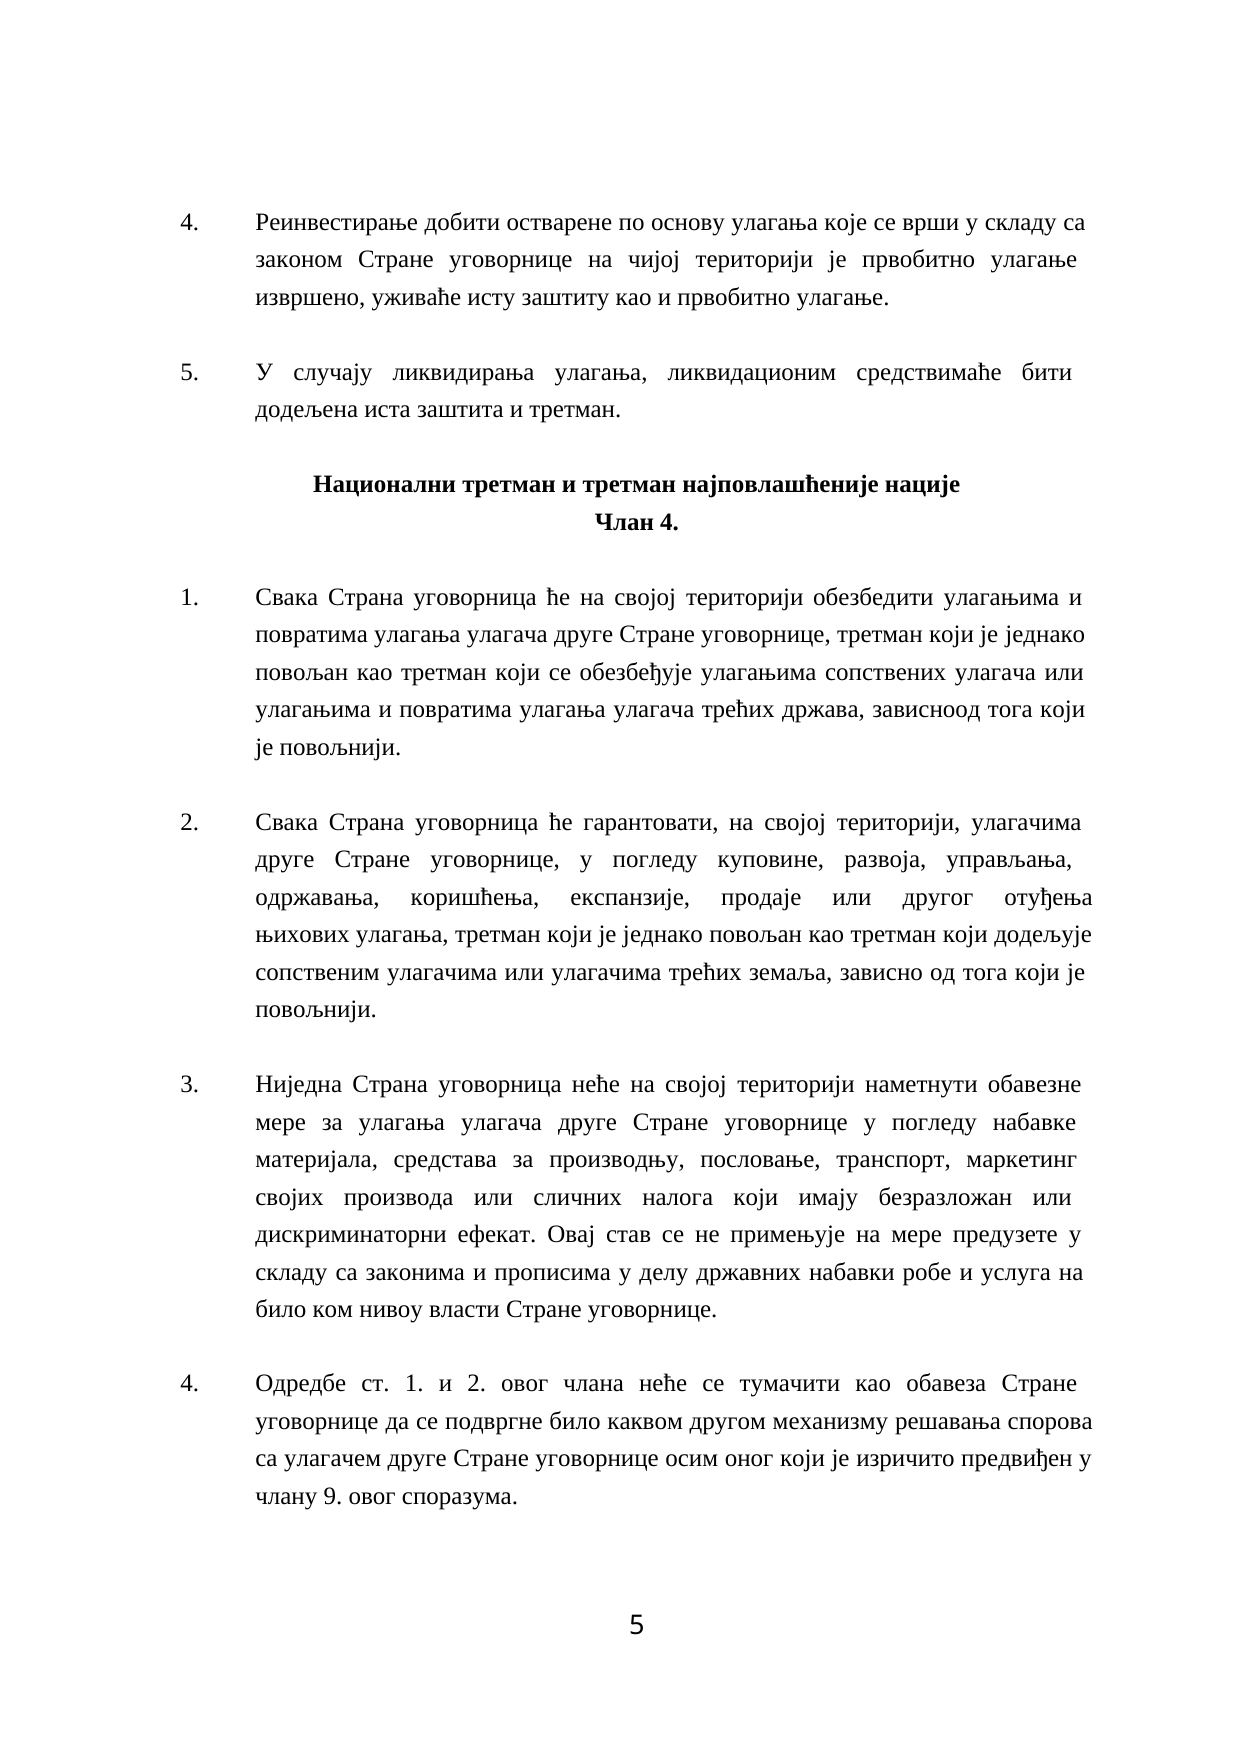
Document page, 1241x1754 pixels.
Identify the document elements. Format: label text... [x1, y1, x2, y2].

text 3. Ниједна Страна уговорница неће на својој територији наметнути обавезне мере за улагања улагача друге Стране уговорнице у погледу набавке материјала, средстава за производњу, пословање, транспорт, маркетинг својих производа или сличних налога који имају безразложан или дискриминаторни ефекат. Овај став се не примењује на мере предузете у складу са законима и прописима у делу државних набавки робе и услуга на било ком нивоу власти Стране уговорнице. [180, 1062, 1093, 1325]
text 4. Реинвестирање добити остварене по основу улагања које се врши у складу са законом Стране уговорнице на чијој територији је првобитно улагање извршено, уживаће исту заштиту као и првобитно улагање. [180, 200, 1093, 312]
text 1. Свака Страна уговорница ће на својој територији обезбедити улагањима и повратима улагања улагача друге Стране уговорнице, третман који је једнако повољан као третман који се обезбеђује улагањима сопствених улагача или улагањима и повратима улагања улагача трећих држава, зависноод тога који је повољнији. [180, 575, 1093, 762]
text Национални третман и третман најповлашћеније нације [180, 462, 1093, 500]
text Члан 4. [180, 500, 1093, 537]
text 2. Свака Страна уговорница ће гарантовати, на својој територији, улагачима друге Стране уговорнице, у погледу куповине, развоја, управљања, одржавања, коришћења, експанзије, продаје или другог отуђења њихових улагања, третман који је једнако повољан као третман који додељује сопственим улагачима или улагачима трећих земаља, зависно од тога који је повољнији. [180, 800, 1093, 1025]
text 4. Одредбе ст. 1. и 2. овог члана неће се тумачити као обавеза Стране уговорнице да се подвргне било каквом другом механизму решавања спорова са улагачем друге Стране уговорнице осим оног који је изричито предвиђен у члану 9. овог споразума. [180, 1362, 1093, 1512]
text 5. У случају ликвидирања улагања, ликвидационим средствимаће бити додељена иста заштита и третман. [180, 350, 1093, 425]
